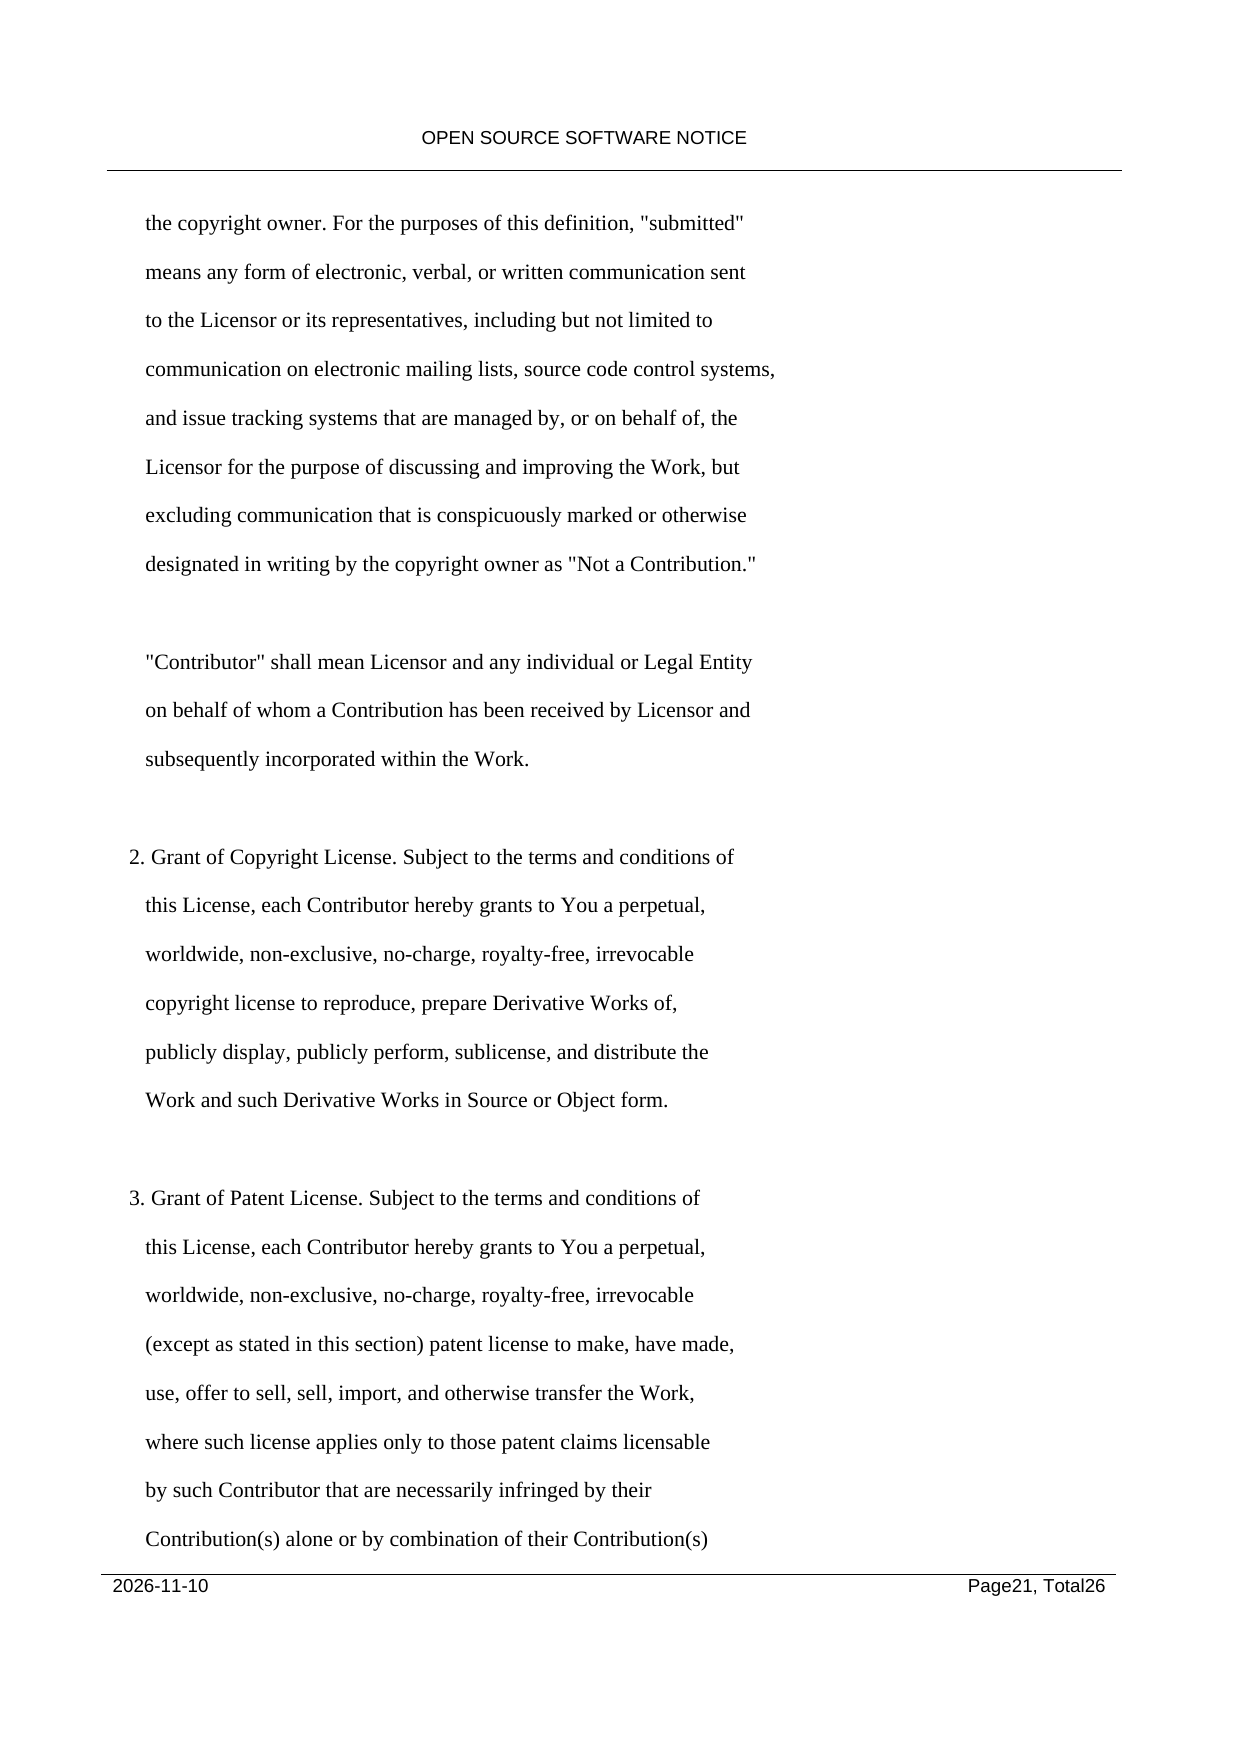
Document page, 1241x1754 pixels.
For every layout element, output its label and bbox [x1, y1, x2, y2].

text [112, 206, 1128, 1555]
